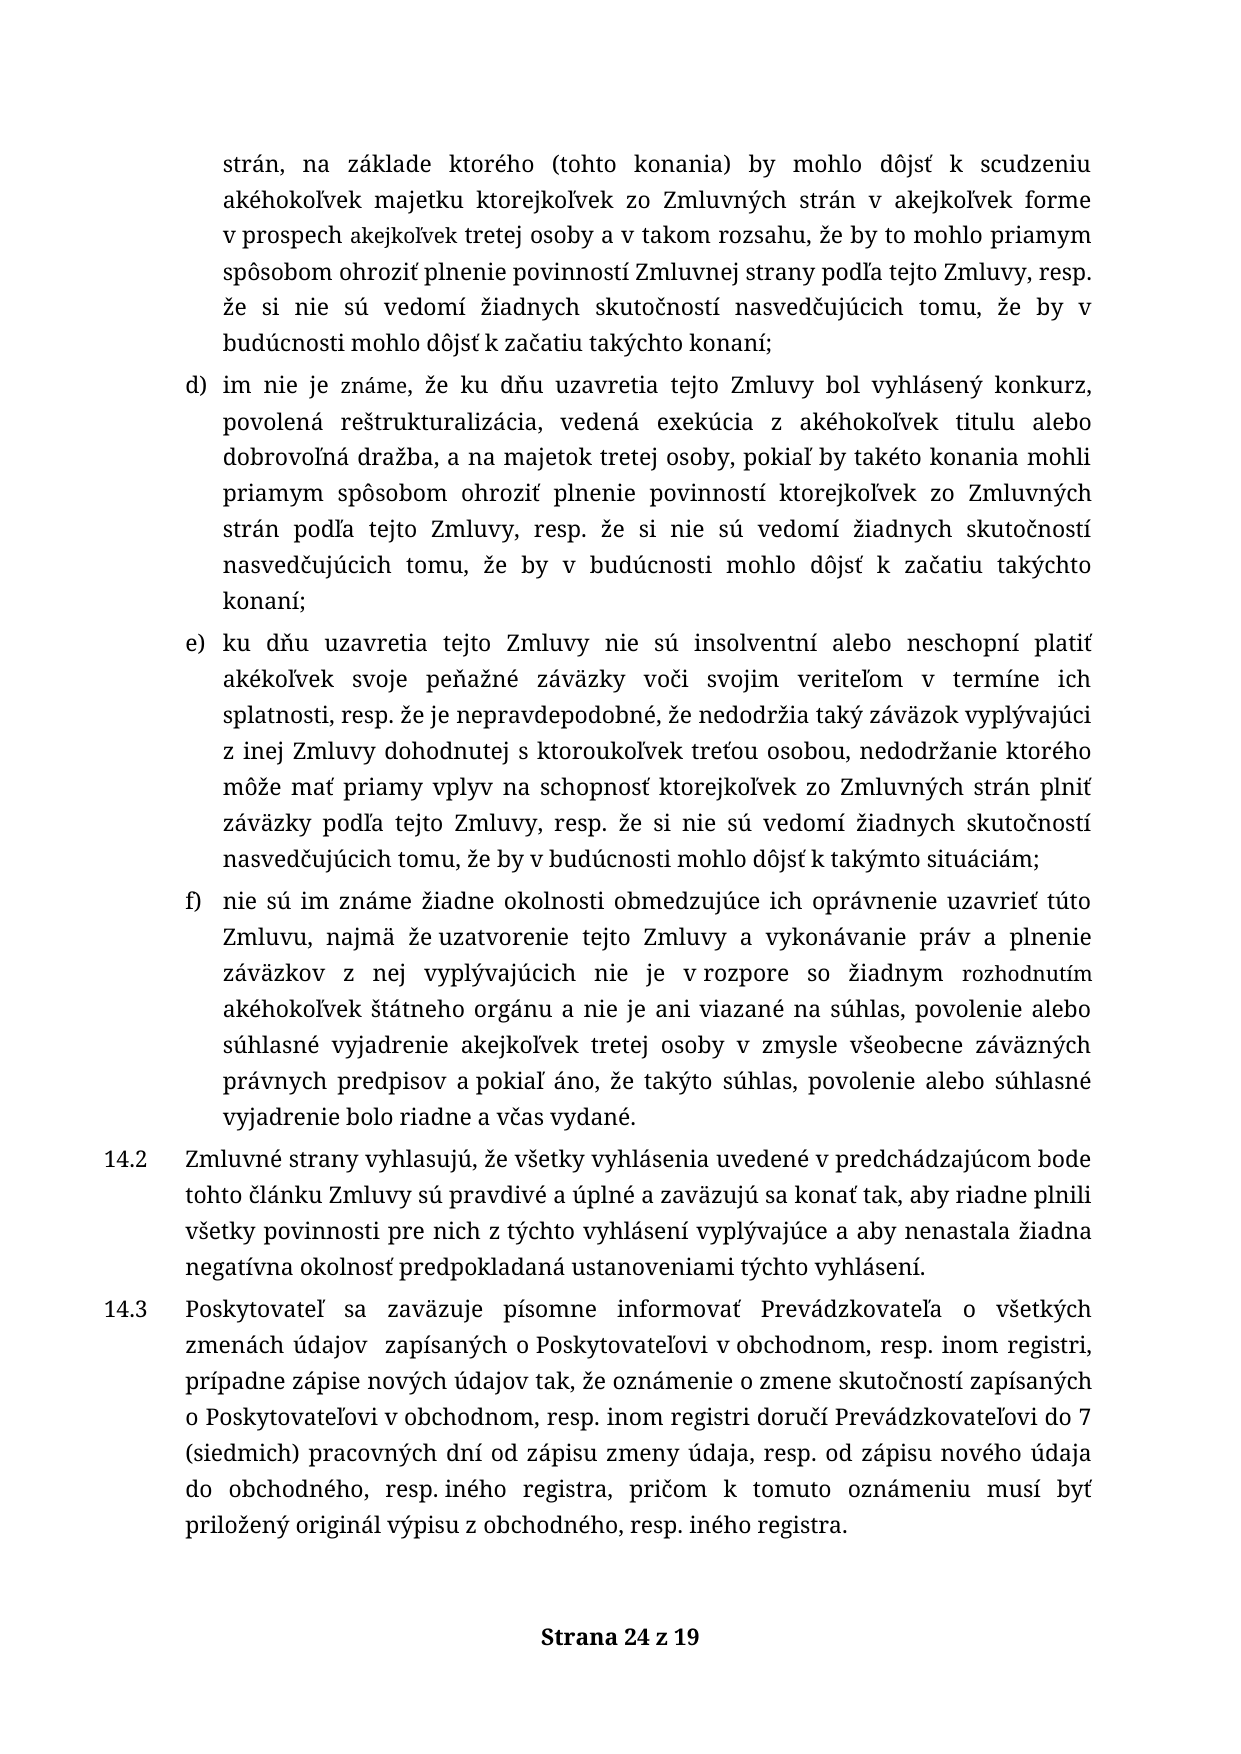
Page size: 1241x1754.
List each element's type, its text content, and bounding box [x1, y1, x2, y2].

list Poskytovateľ sa zaväzuje písomne informovať Prevádzkovateľa o všetkých zmenách údajov zapísaných o Poskytovateľovi v obchodnom, resp. inom registri, prípadne zápise nových údajov tak, že oznámenie o zmene skutočností zapísaných o Poskytovateľovi v obchodnom, resp. inom registri doručí Prevádzkovateľovi do 7 (siedmich) pracovných dní od zápisu zmeny údaja, resp. od zápisu nového údaja do obchodného, resp. iného registra, pričom k tomuto oznámeniu musí byť priložený originál výpisu z obchodného, resp. iného registra. [148, 1293, 1093, 1540]
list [185, 148, 1093, 358]
list ku dňu uzavretia tejto Zmluvy nie sú insolventní alebo neschopní platiť akékoľvek svoje peňažné záväzky voči svojim veriteľom v termíne ich splatnosti, resp. že je nepravdepodobné, že nedodržia taký záväzok vyplývajúci z inej Zmluvy dohodnutej s ktoroukoľvek treťou osobou, nedodržanie ktorého môže mať priamy vplyv na schopnosť ktorejkoľvek zo Zmluvných strán plniť záväzky podľa tejto Zmluvy, resp. že si nie sú vedomí žiadnych skutočností nasvedčujúcich tomu, že by v budúcnosti mohlo dôjsť k takýmto situáciám; [185, 627, 1093, 874]
list Zmluvné strany vyhlasujú, že všetky vyhlásenia uvedené v predchádzajúcom bode tohto článku Zmluvy sú pravdivé a úplné a zaväzujú sa konať tak, aby riadne plnili všetky povinnosti pre nich z týchto vyhlásení vyplývajúce a aby nenastala žiadna negatívna okolnosť predpokladaná ustanoveniami týchto vyhlásení. [148, 1143, 1093, 1282]
list im nie je známe, že ku dňu uzavretia tejto Zmluvy bol vyhlásený konkurz, povolená reštrukturalizácia, vedená exekúcia z akéhokoľvek titulu alebo dobrovoľná dražba, a na majetok tretej osoby, pokiaľ by takéto konania mohli priamym spôsobom ohroziť plnenie povinností ktorejkoľvek zo Zmluvných strán podľa tejto Zmluvy, resp. že si nie sú vedomí žiadnych skutočností nasvedčujúcich tomu, že by v budúcnosti mohlo dôjsť k začatiu takýchto konaní; [185, 369, 1093, 616]
list nie sú im známe žiadne okolnosti obmedzujúce ich oprávnenie uzavrieť túto Zmluvu, najmä že uzatvorenie tejto Zmluvy a vykonávanie práv a plnenie záväzkov z nej vyplývajúcich nie je v rozpore so žiadnym rozhodnutím akéhokoľvek štátneho orgánu a nie je ani viazané na súhlas, povolenie alebo súhlasné vyjadrenie akejkoľvek tretej osoby v zmysle všeobecne záväzných právnych predpisov a pokiaľ áno, že takýto súhlas, povolenie alebo súhlasné vyjadrenie bolo riadne a včas vydané. [185, 885, 1093, 1132]
